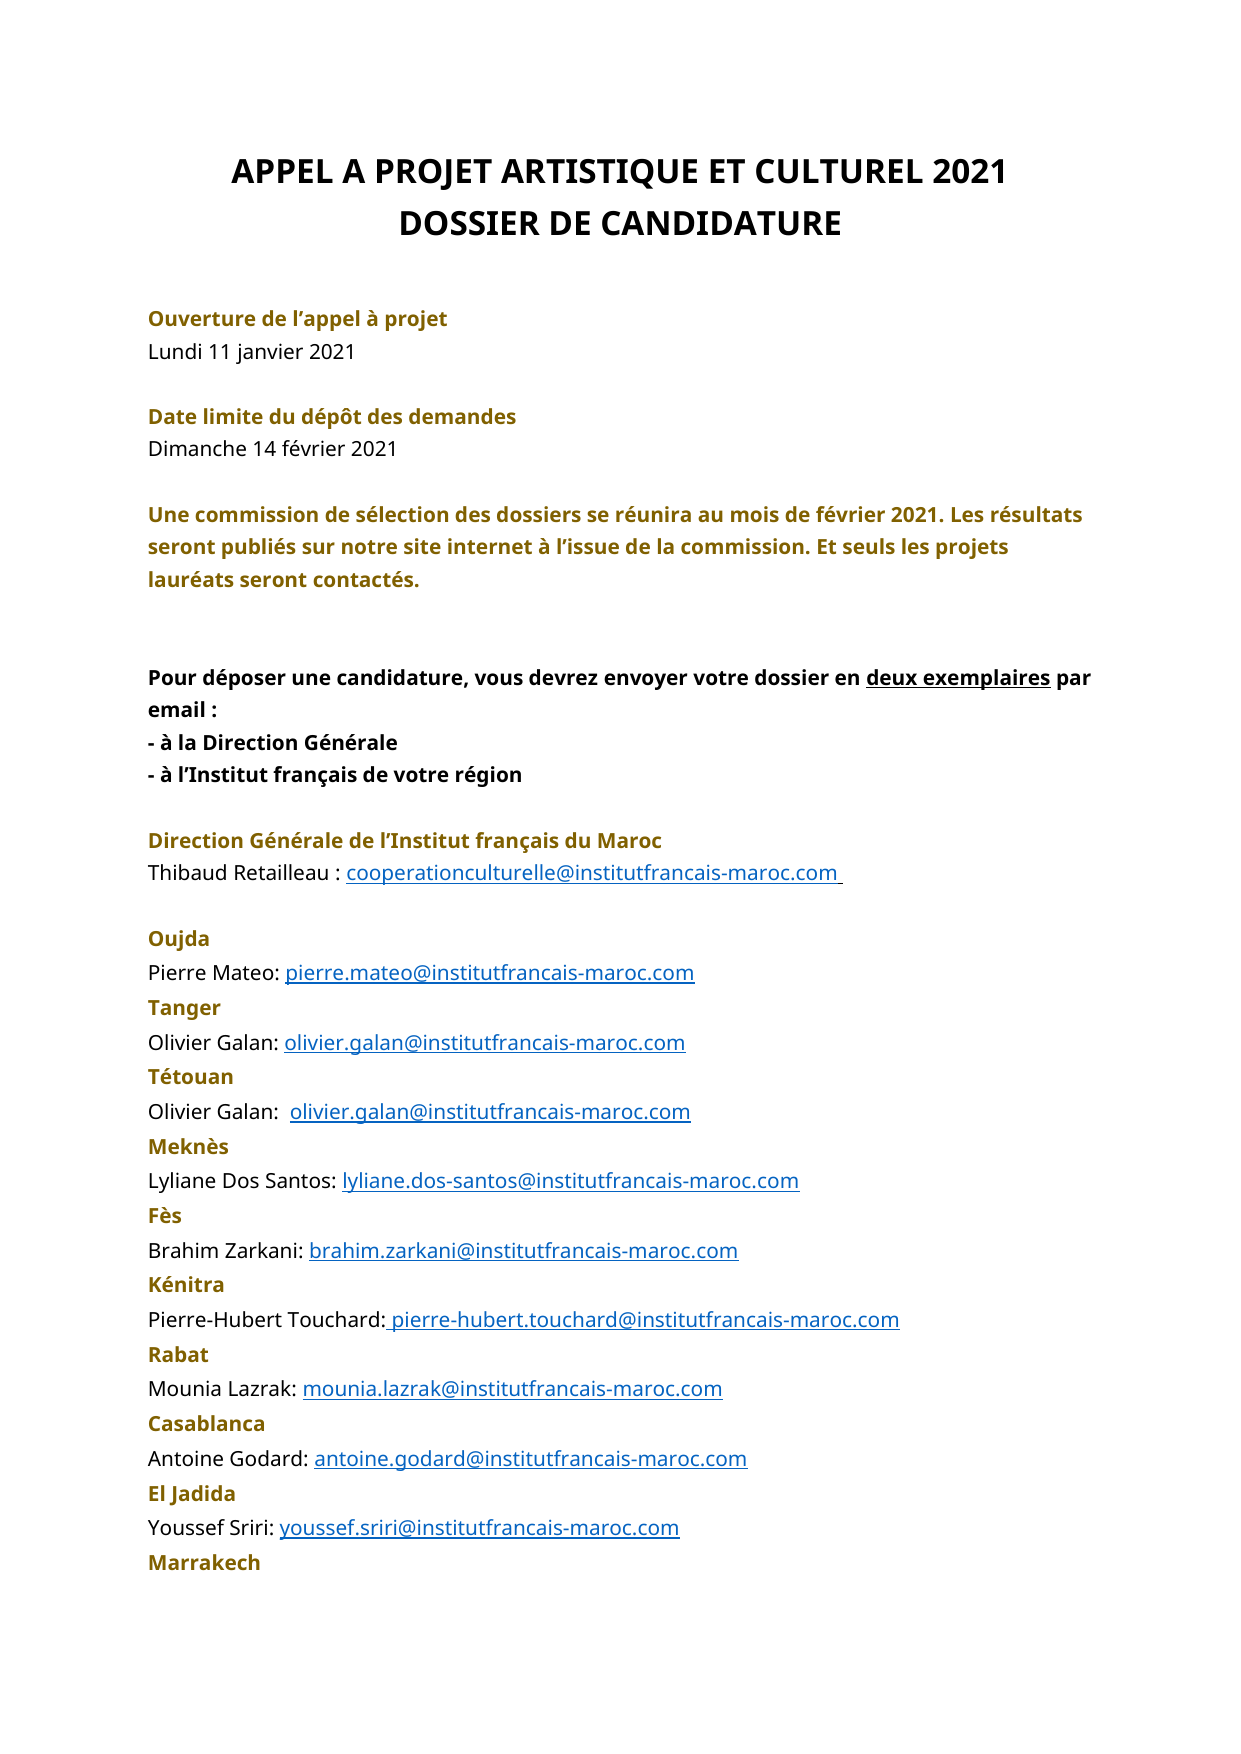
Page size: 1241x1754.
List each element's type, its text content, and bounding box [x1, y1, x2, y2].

text El Jadida [148, 1479, 1093, 1507]
text Tétouan [148, 1062, 1093, 1091]
text - à la Direction Générale [148, 728, 1093, 756]
text Meknès [148, 1132, 1093, 1160]
text Oujda [148, 924, 1093, 952]
text Youssef Sriri: youssef.sriri@institutfrancais-maroc.com [148, 1513, 1093, 1542]
text Brahim Zarkani: brahim.zarkani@institutfrancais-maroc.com [148, 1236, 1093, 1264]
text Direction Générale de l’Institut français du Maroc [148, 826, 1093, 854]
text Ouverture de l’appel à projet [148, 304, 1093, 333]
text - à l’Institut français de votre région [148, 761, 1093, 789]
text Casablanca [148, 1409, 1093, 1438]
text APPEL A PROJET ARTISTIQUE ET CULTUREL 2021 [148, 148, 1093, 193]
text Tanger [148, 993, 1093, 1021]
text Pour déposer une candidature, vous devrez envoyer votre dossier en deux exemplaires par email : [148, 663, 1093, 724]
text Thibaud Retailleau : cooperationculturelle@institutfrancais-maroc.com [148, 858, 1093, 887]
text Kénitra [148, 1271, 1093, 1299]
text Rabat [148, 1340, 1093, 1368]
text Pierre Mateo: pierre.mateo@institutfrancais-maroc.com [148, 958, 1093, 987]
text Dimanche 14 février 2021 [148, 434, 1093, 463]
text DOSSIER DE CANDIDATURE [148, 200, 1093, 245]
text Marrakech [148, 1548, 1093, 1576]
text Olivier Galan: olivier.galan@institutfrancais-maroc.com [148, 1028, 1093, 1056]
text Mounia Lazrak: mounia.lazrak@institutfrancais-maroc.com [148, 1374, 1093, 1403]
text Pierre-Hubert Touchard: pierre-hubert.touchard@institutfrancais-maroc.com [148, 1305, 1093, 1334]
text Lyliane Dos Santos: lyliane.dos-santos@institutfrancais-maroc.com [148, 1166, 1093, 1195]
text Une commission de sélection des dossiers se réunira au mois de février 2021. Les résultats seront publiés sur notre site internet à l’issue de la commission. Et seuls les projets lauréats seront contactés. [148, 500, 1093, 593]
text Date limite du dépôt des demandes [148, 402, 1093, 430]
text Fès [148, 1201, 1093, 1229]
text Antoine Godard: antoine.godard@institutfrancais-maroc.com [148, 1444, 1093, 1472]
text Olivier Galan: olivier.galan@institutfrancais-maroc.com [148, 1097, 1093, 1126]
text Lundi 11 janvier 2021 [148, 337, 1093, 365]
